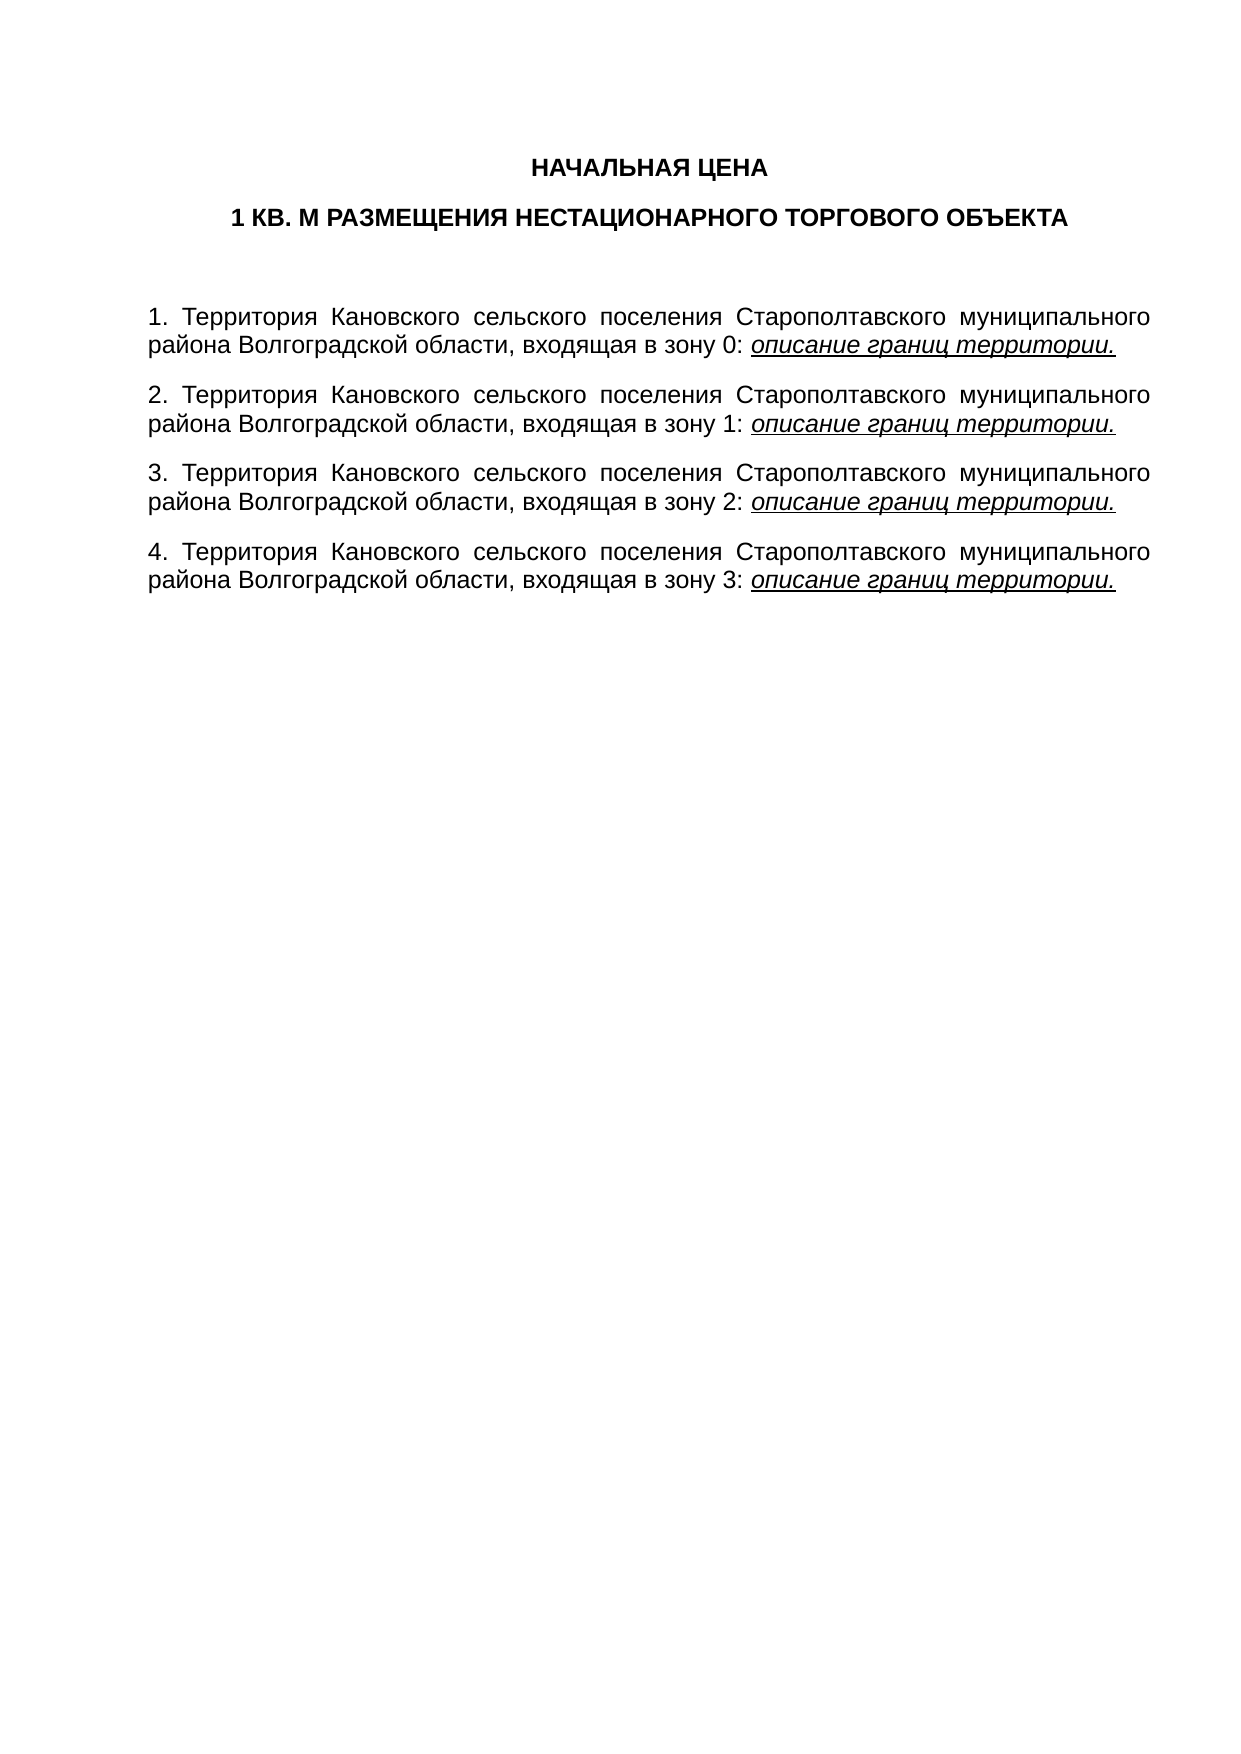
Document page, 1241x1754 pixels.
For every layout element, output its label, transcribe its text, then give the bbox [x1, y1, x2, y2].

text 3. Территория Кановского сельского поселения Старополтавского муниципального района Волгоградской области, входящая в зону 2: описание границ территории. [148, 458, 1152, 516]
text 1. Территория Кановского сельского поселения Старополтавского муниципального района Волгоградской области, входящая в зону 0: описание границ территории. [148, 302, 1152, 359]
text 4. Территория Кановского сельского поселения Старополтавского муниципального района Волгоградской области, входящая в зону 3: описание границ территории. [148, 537, 1152, 594]
text НАЧАЛЬНАЯ ЦЕНА [148, 153, 1152, 182]
text 1 КВ. М РАЗМЕЩЕНИЯ НЕСТАЦИОНАРНОГО ТОРГОВОГО ОБЪЕКТА [148, 203, 1152, 231]
text 2. Территория Кановского сельского поселения Старополтавского муниципального района Волгоградской области, входящая в зону 1: описание границ территории. [148, 380, 1152, 438]
